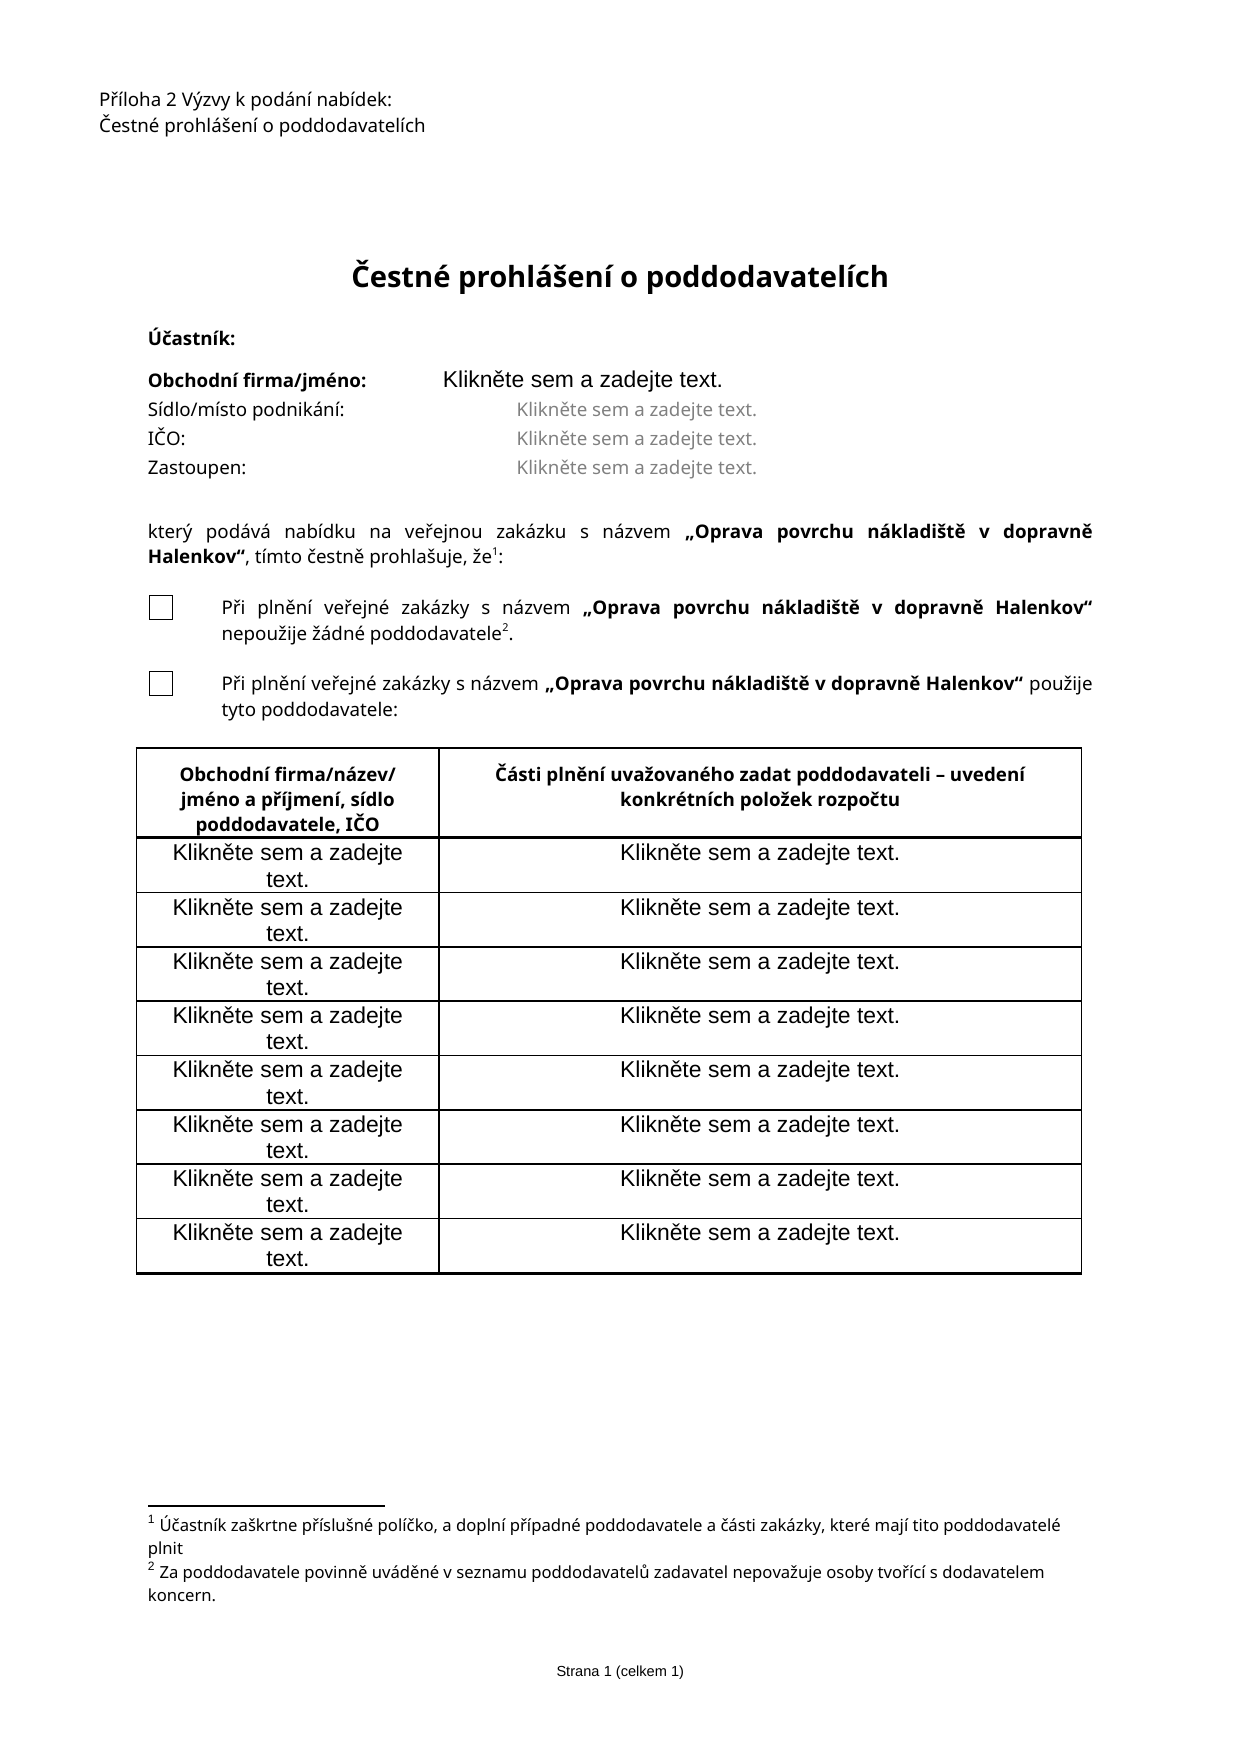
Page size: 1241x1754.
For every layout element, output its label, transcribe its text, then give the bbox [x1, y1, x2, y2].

table_header Části plnění uvažovaného zadat poddodavateli – uvedení konkrétních položek rozpočtu [440, 749, 1081, 836]
text Obchodní firma/jméno: [148, 364, 1093, 393]
text IČO: [148, 422, 1093, 451]
table_header Obchodní firma/název/ jméno a příjmení, sídlo poddodavatele, IČO [137, 749, 438, 836]
text Účastník: [148, 321, 1093, 352]
text Sídlo/místo podnikání: [148, 393, 1093, 422]
title Čestné prohlášení o poddodavatelích [148, 256, 1093, 296]
text Zastoupen: [148, 451, 1093, 480]
text Při plnění veřejné zakázky s názvem „Oprava povrchu nákladiště v dopravně Halenkov“ nepoužije žádné poddodavatele. [148, 594, 1093, 645]
text který podává nabídku na veřejnou zakázku s názvem „Oprava povrchu nákladiště v dopravně Halenkov“, tímto čestně prohlašuje, že: [148, 518, 1093, 569]
text Při plnění veřejné zakázky s názvem „Oprava povrchu nákladiště v dopravně Halenkov“ použije tyto poddodavatele: [148, 670, 1093, 721]
